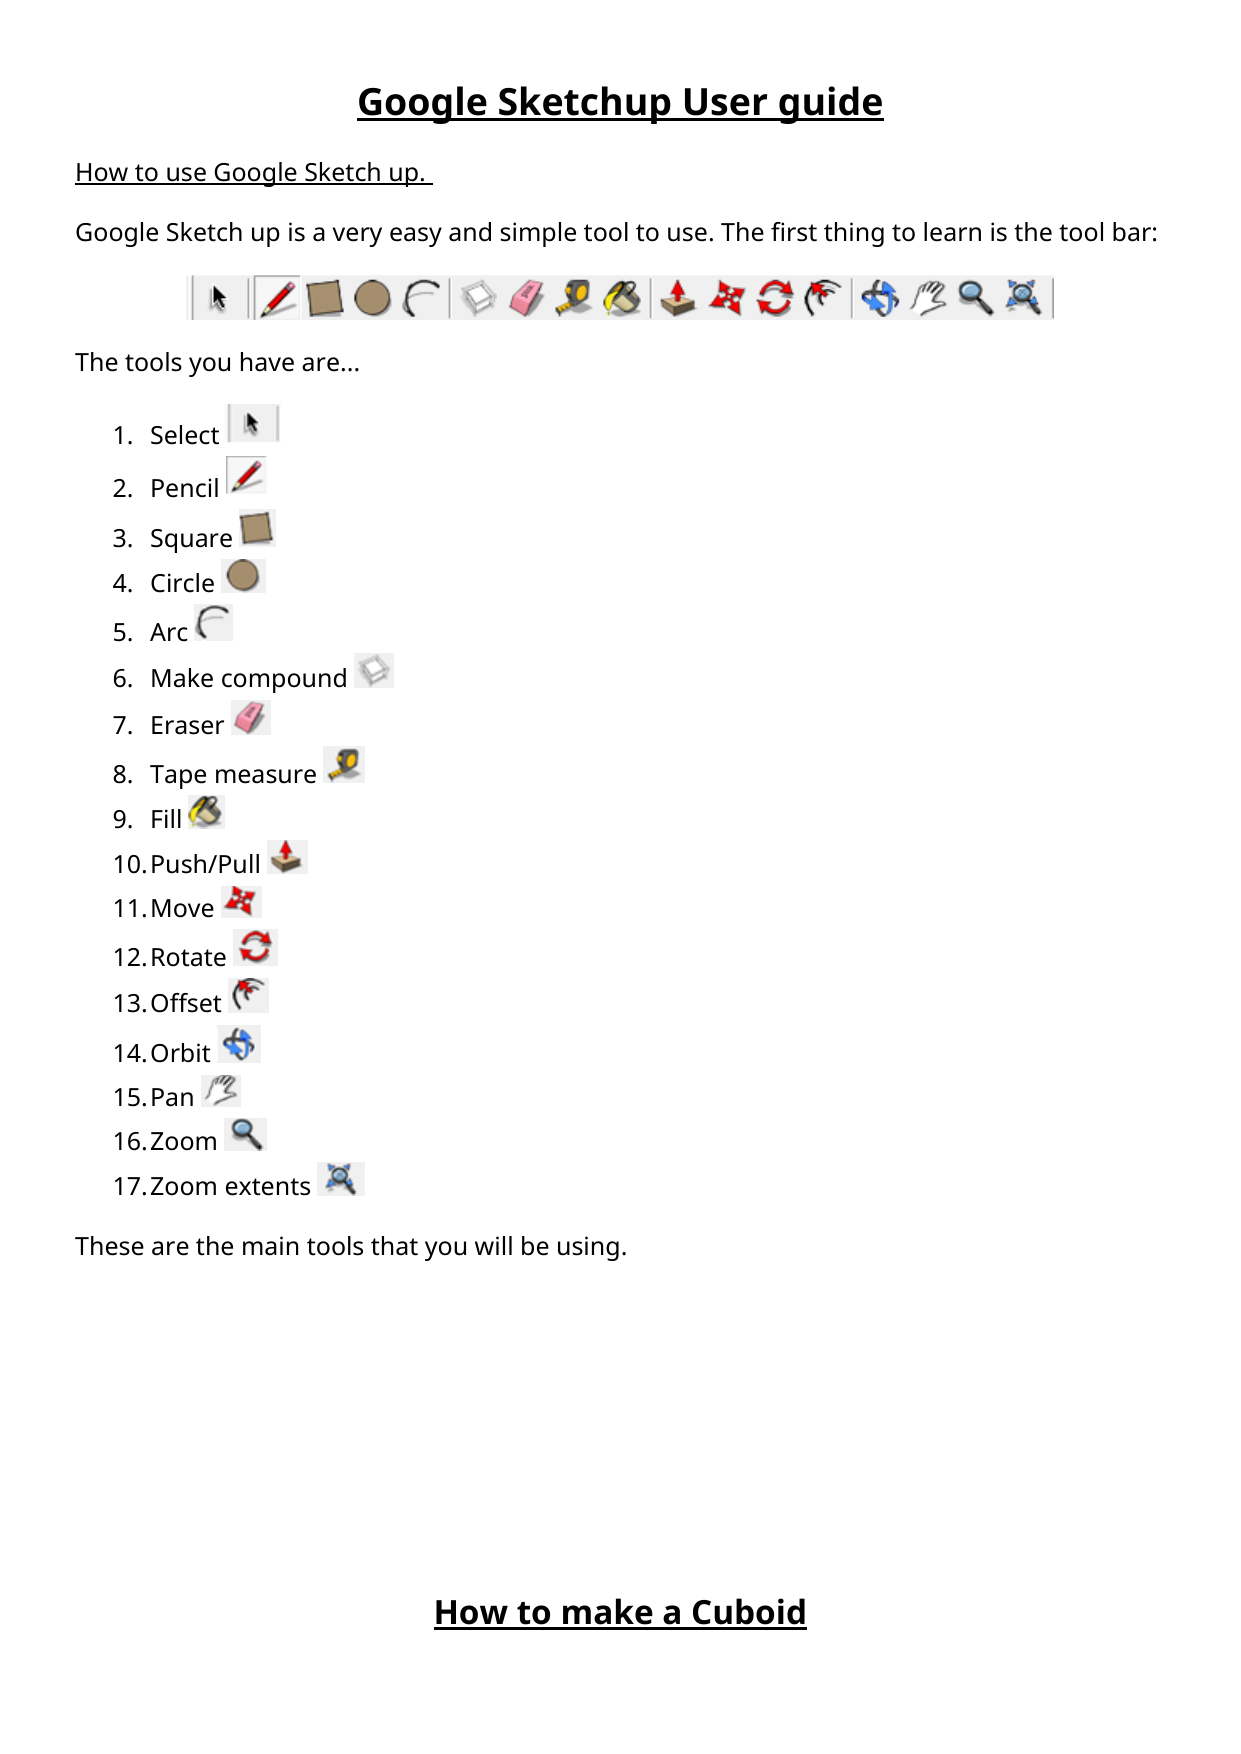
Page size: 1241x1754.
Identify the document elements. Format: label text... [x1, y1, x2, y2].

picture [317, 1162, 365, 1196]
picture [194, 604, 233, 641]
picture [239, 509, 276, 547]
text How to make a Cuboid [75, 1589, 1165, 1634]
text Google Sketch up is a very easy and simple tool to use. The first thing to learn is the tool bar: [75, 214, 1165, 248]
text Google Sketchup User guide [75, 75, 1165, 126]
list Square [112, 509, 1165, 554]
list Move [112, 886, 1165, 925]
text These are the main tools that you will be using. [75, 1229, 1165, 1263]
picture [188, 795, 225, 829]
picture [233, 929, 278, 966]
list Offset [112, 978, 1165, 1020]
text How to use Google Sketch up. [75, 154, 1165, 188]
picture [267, 840, 308, 874]
list Orbit [112, 1025, 1165, 1070]
list Pan [112, 1075, 1165, 1114]
picture [221, 559, 266, 593]
text The tools you have are... [75, 345, 1165, 379]
list Push/Pull [112, 841, 1165, 881]
list Tape measure [112, 747, 1165, 790]
list Arc [112, 605, 1165, 648]
list Rotate [112, 930, 1165, 973]
list Fill [112, 796, 1165, 836]
list Make compound [112, 653, 1165, 695]
picture [231, 700, 271, 735]
list Pencil [112, 456, 1165, 504]
picture [354, 653, 394, 688]
picture [323, 746, 365, 783]
picture [224, 1118, 267, 1151]
list Select [112, 405, 1165, 451]
list Zoom extents [112, 1163, 1165, 1203]
list Circle [112, 559, 1165, 600]
picture [228, 978, 269, 1013]
picture [225, 404, 281, 444]
list Zoom [112, 1119, 1165, 1158]
picture [201, 1075, 241, 1107]
picture [226, 456, 267, 497]
list Eraser [112, 700, 1165, 742]
picture [186, 274, 1054, 320]
picture [217, 1025, 261, 1063]
picture [221, 886, 262, 918]
